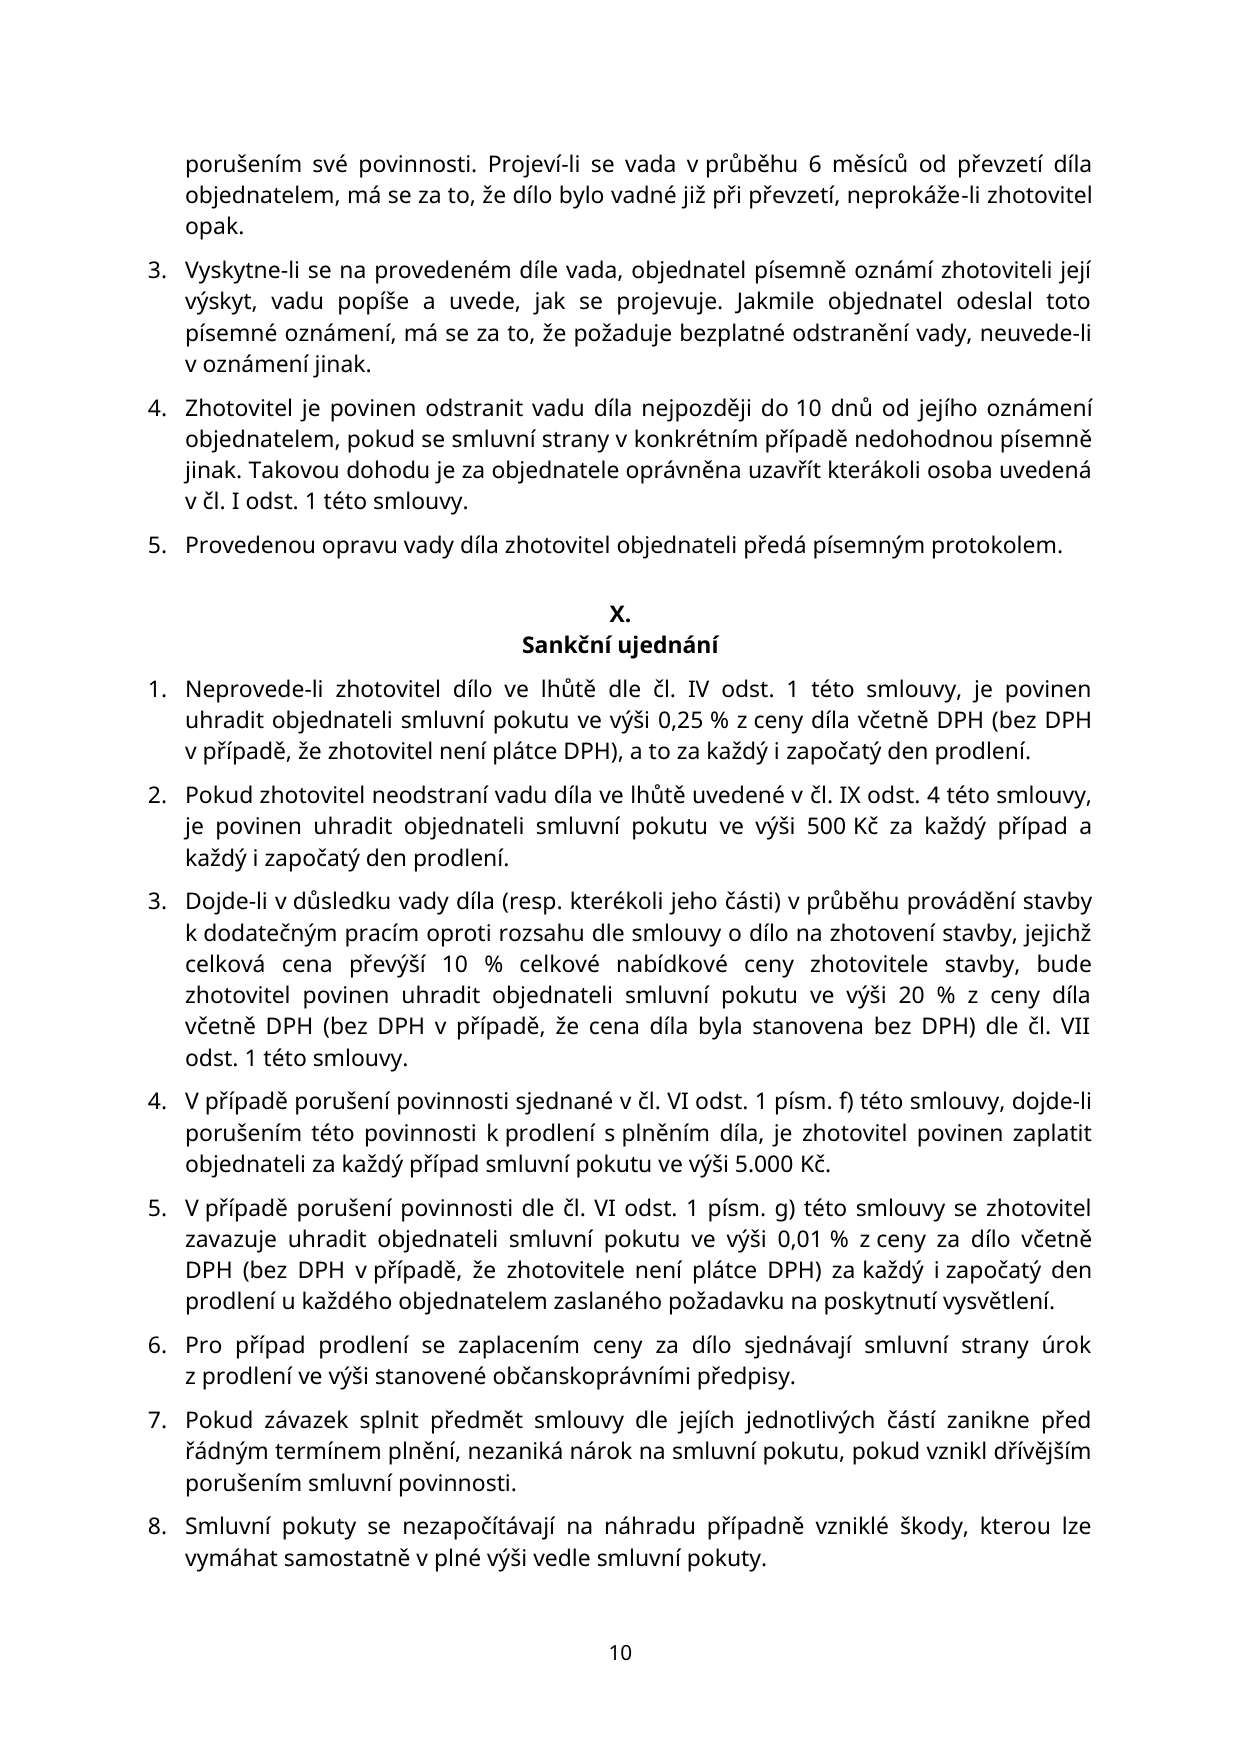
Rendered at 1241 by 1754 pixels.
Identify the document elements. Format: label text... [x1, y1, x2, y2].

list V případě porušení povinnosti sjednané v čl. VI odst. 1 písm. f) této smlouvy, dojde-li porušením této povinnosti k prodlení s plněním díla, je zhotovitel povinen zaplatit objednateli za každý případ smluvní pokutu ve výši 5.000 Kč. [148, 1085, 1092, 1179]
text X. Sankční ujednání [148, 598, 1092, 660]
list Vyskytne-li se na provedeném díle vada, objednatel písemně oznámí zhotoviteli její výskyt, vadu popíše a uvede, jak se projevuje. Jakmile objednatel odeslal toto písemné oznámení, má se za to, že požaduje bezplatné odstranění vady, neuvede-li v oznámení jinak. [148, 254, 1092, 379]
list Zhotovitel je povinen odstranit vadu díla nejpozději do 10 dnů od jejího oznámení objednatelem, pokud se smluvní strany v konkrétním případě nedohodnou písemně jinak. Takovou dohodu je za objednatele oprávněna uzavřít kterákoli osoba uvedená v čl. I odst. 1 této smlouvy. [148, 391, 1092, 516]
list Pokud zhotovitel neodstraní vadu díla ve lhůtě uvedené v čl. IX odst. 4 této smlouvy, je povinen uhradit objednateli smluvní pokutu ve výši 500 Kč za každý případ a každý i započatý den prodlení. [148, 779, 1092, 873]
list Pokud závazek splnit předmět smlouvy dle jejích jednotlivých částí zanikne před řádným termínem plnění, nezaniká nárok na smluvní pokutu, pokud vznikl dřívějším porušením smluvní povinnosti. [148, 1404, 1092, 1498]
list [148, 148, 1092, 241]
list Smluvní pokuty se nezapočítávají na náhradu případně vzniklé škody, kterou lze vymáhat samostatně v plné výši vedle smluvní pokuty. [148, 1510, 1092, 1573]
list Neprovede-li zhotovitel dílo ve lhůtě dle čl. IV odst. 1 této smlouvy, je povinen uhradit objednateli smluvní pokutu ve výši 0,25 % z ceny díla včetně DPH (bez DPH v případě, že zhotovitel není plátce DPH), a to za každý i započatý den prodlení. [148, 673, 1092, 766]
list Provedenou opravu vady díla zhotovitel objednateli předá písemným protokolem. [148, 529, 1092, 560]
list Pro případ prodlení se zaplacením ceny za dílo sjednávají smluvní strany úrok z prodlení ve výši stanovené občanskoprávními předpisy. [148, 1329, 1092, 1391]
list Dojde-li v důsledku vady díla (resp. kterékoli jeho části) v průběhu provádění stavby k dodatečným pracím oproti rozsahu dle smlouvy o dílo na zhotovení stavby, jejichž celková cena převýší 10 % celkové nabídkové ceny zhotovitele stavby, bude zhotovitel povinen uhradit objednateli smluvní pokutu ve výši 20 % z ceny díla včetně DPH (bez DPH v případě, že cena díla byla stanovena bez DPH) dle čl. VII odst. 1 této smlouvy. [148, 885, 1092, 1073]
list V případě porušení povinnosti dle čl. VI odst. 1 písm. g) této smlouvy se zhotovitel zavazuje uhradit objednateli smluvní pokutu ve výši 0,01 % z ceny za dílo včetně DPH (bez DPH v případě, že zhotovitele není plátce DPH) za každý i započatý den prodlení u každého objednatelem zaslaného požadavku na poskytnutí vysvětlení. [148, 1191, 1092, 1316]
